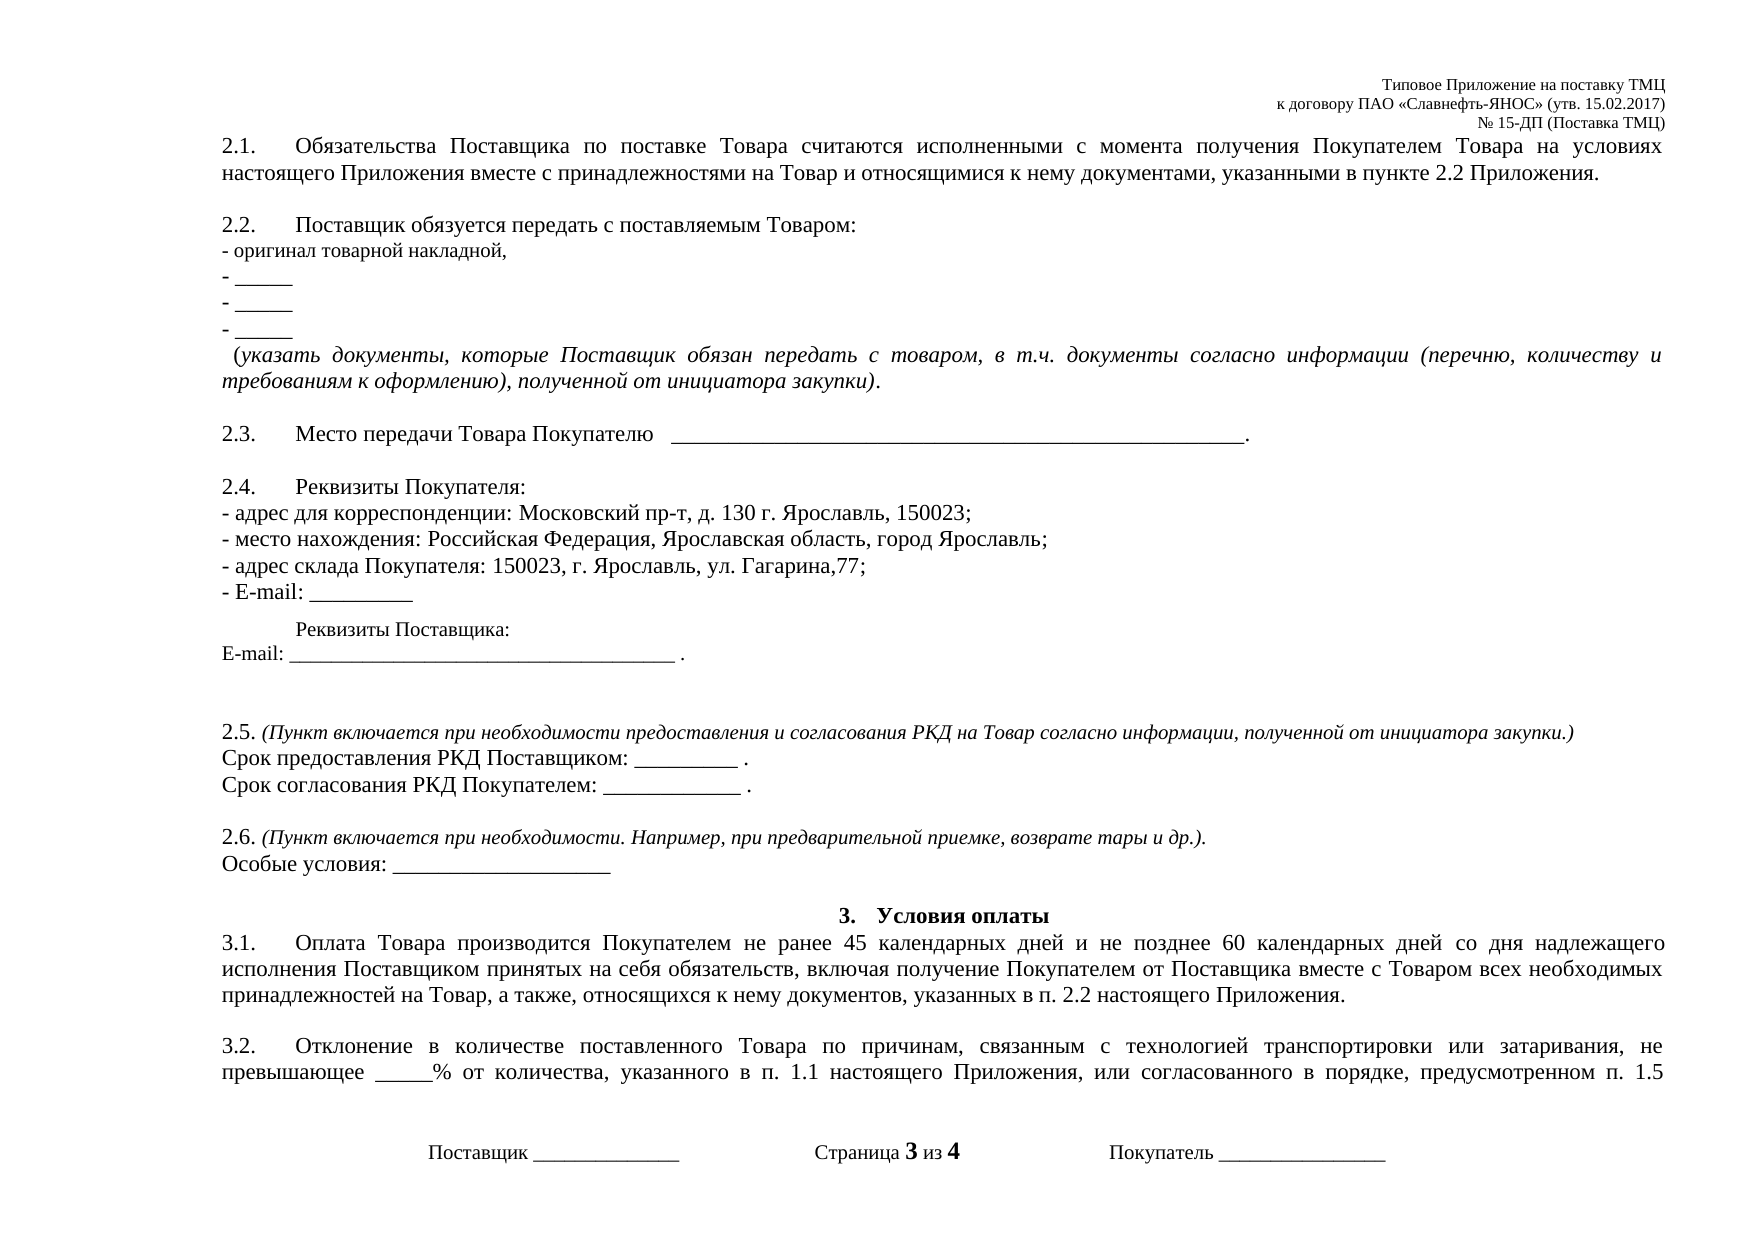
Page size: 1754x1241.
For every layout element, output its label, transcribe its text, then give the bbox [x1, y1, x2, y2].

text 2.1. Обязательства Поставщика по поставке Товара считаются исполненными с момента получения Покупателем Товара на условиях настоящего Приложения вместе с принадлежностями на Товар и относящимися к нему документами, указанными в пункте 2.2 Приложения. [222, 132, 1665, 185]
text 2.3. Место передачи Товара Покупателю . [222, 420, 1665, 446]
text - адрес склада Покупателя: ; [222, 552, 1665, 578]
text 2.2. Поставщик обязуется передать с поставляемым Товаром: [222, 212, 1665, 238]
text - адрес для корреспонденции: ; [222, 499, 1665, 526]
text 2.4. Реквизиты Покупателя: [222, 473, 1665, 499]
list Условия оплаты [223, 902, 1665, 929]
text 3.1. [222, 929, 1665, 1008]
text - E-mail: [222, 578, 1665, 604]
text - место нахождения: ; [222, 526, 1665, 552]
